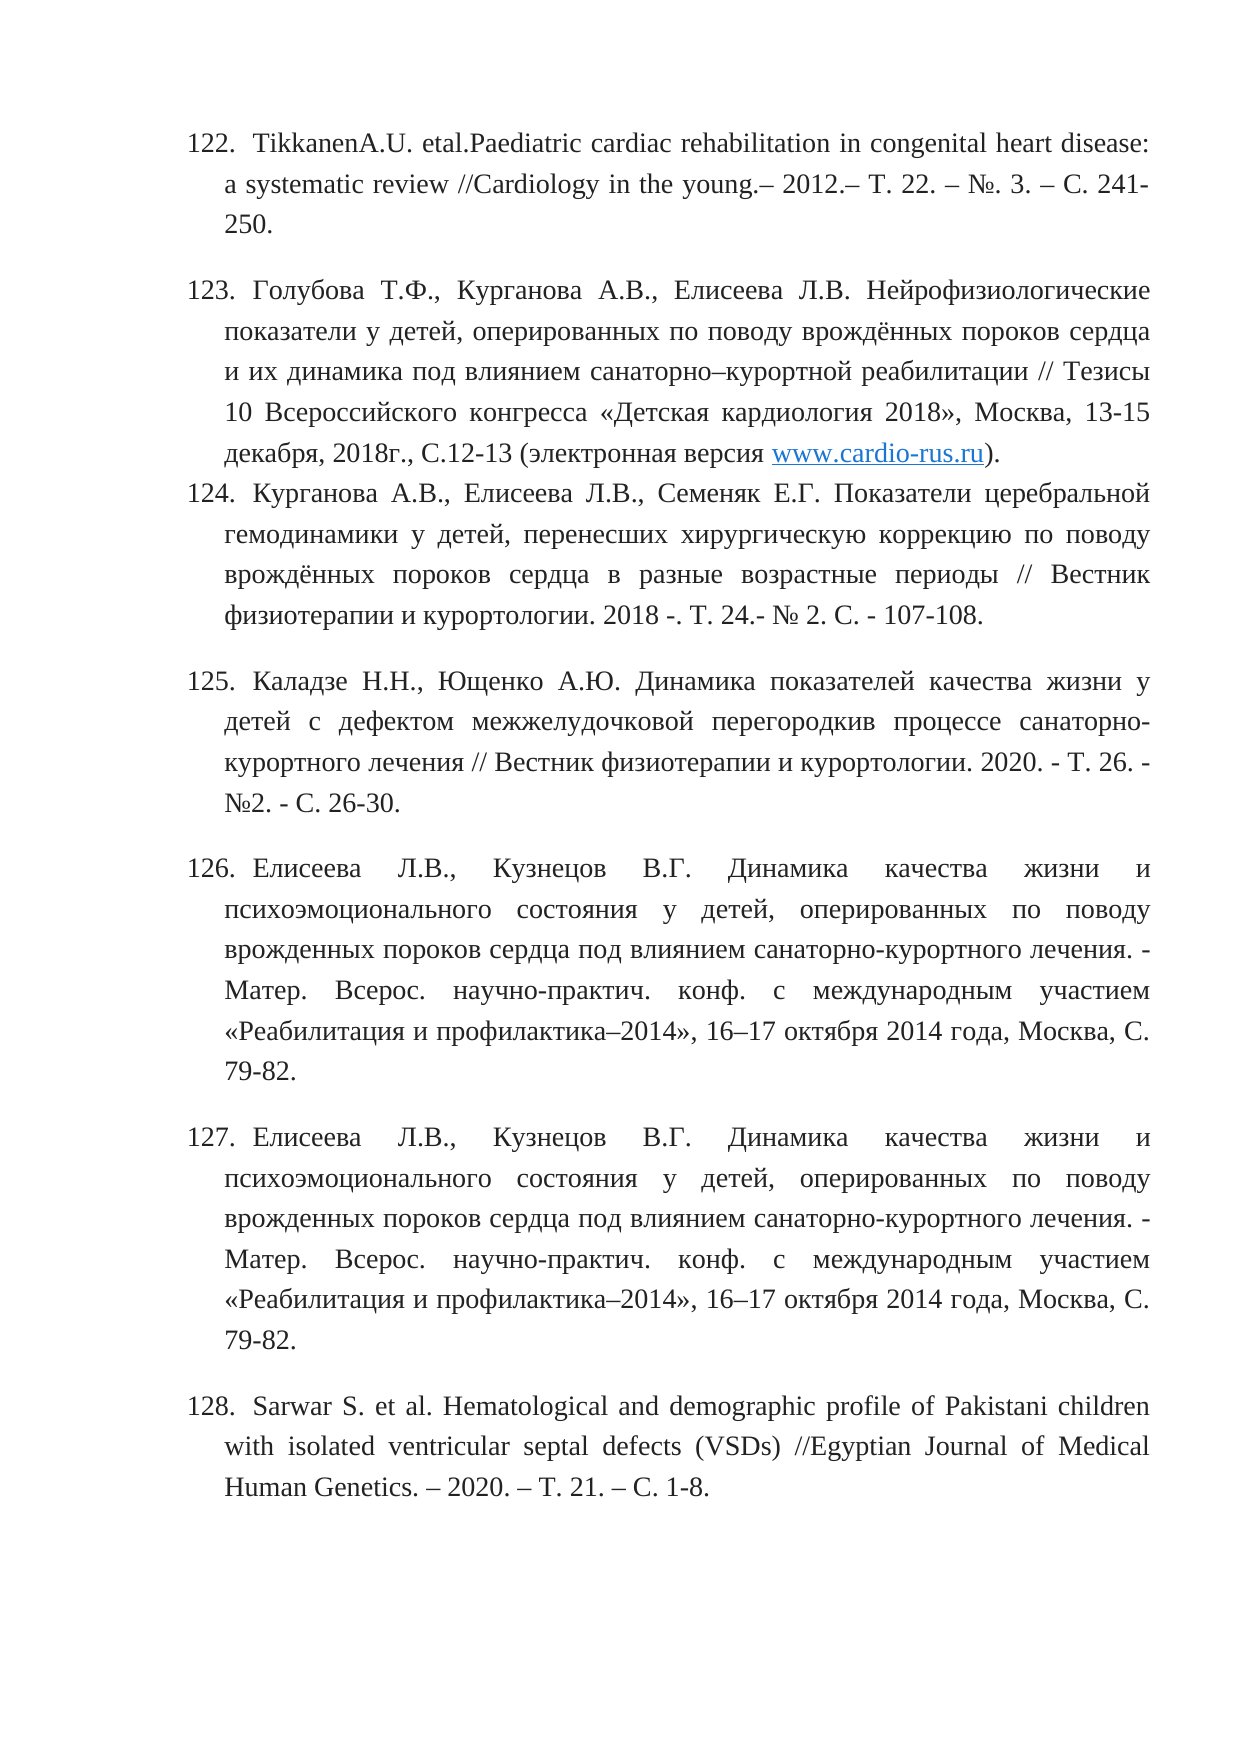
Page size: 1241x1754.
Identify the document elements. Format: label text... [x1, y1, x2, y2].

list Елисеева Л.В., Кузнецов В.Г. Динамика качества жизни и психоэмоционального состояния у детей, оперированных по поводу врожденных пороков сердца под влиянием санаторно-курортного лечения. - Матер. Всерос. научно-практич. конф. с международным участием «Реабилитация и профилактика–2014», 16–17 октября 2014 года, Москва, С. 79-82. [187, 843, 1152, 1087]
list Курганова А.В., Елисеева Л.В., Семеняк Е.Г. Показатели церебральной гемодинамики у детей, перенесших хирургическую коррекцию по поводу врождённых пороков сердца в разные возрастные периоды // Вестник физиотерапии и курортологии. 2018 -. Т. 24.- № 2. С. - 107-108. [187, 468, 1152, 631]
list TikkanenA.U. etal.Paediatric cardiac rehabilitation in congenital heart disease: a systematic review //Cardiology in the young.– 2012.– Т. 22. – №. 3. – С. 241-250. [187, 118, 1152, 240]
list Каладзе Н.Н., Ющенко А.Ю. Динамика показателей качества жизни у детей с дефектом межжелудочковой перегородкив процессе санаторно-курортного лечения // Вестник физиотерапии и курортологии. 2020. - Т. 26. - №2. - С. 26-30. [187, 656, 1152, 818]
list Sarwar S. et al. Hematological and demographic profile of Pakistani children with isolated ventricular septal defects (VSDs) //Egyptian Journal of Medical Human Genetics. – 2020. – Т. 21. – С. 1-8. [187, 1381, 1152, 1502]
list Голубова Т.Ф., Курганова А.В., Елисеева Л.В. Нейрофизиологические показатели у детей, оперированных по поводу врождённых пороков сердца и их динамика под влиянием санаторно–курортной реабилитации // Тезисы 10 Всероссийского конгресса «Детская кардиология 2018», Москва, 13-15 декабря, 2018г., С.12-13 (электронная версия www.cardio-rus.ru). [187, 265, 1152, 468]
list Елисеева Л.В., Кузнецов В.Г. Динамика качества жизни и психоэмоционального состояния у детей, оперированных по поводу врожденных пороков сердца под влиянием санаторно-курортного лечения. - Матер. Всерос. научно-практич. конф. с международным участием «Реабилитация и профилактика–2014», 16–17 октября 2014 года, Москва, С. 79-82. [187, 1112, 1152, 1356]
